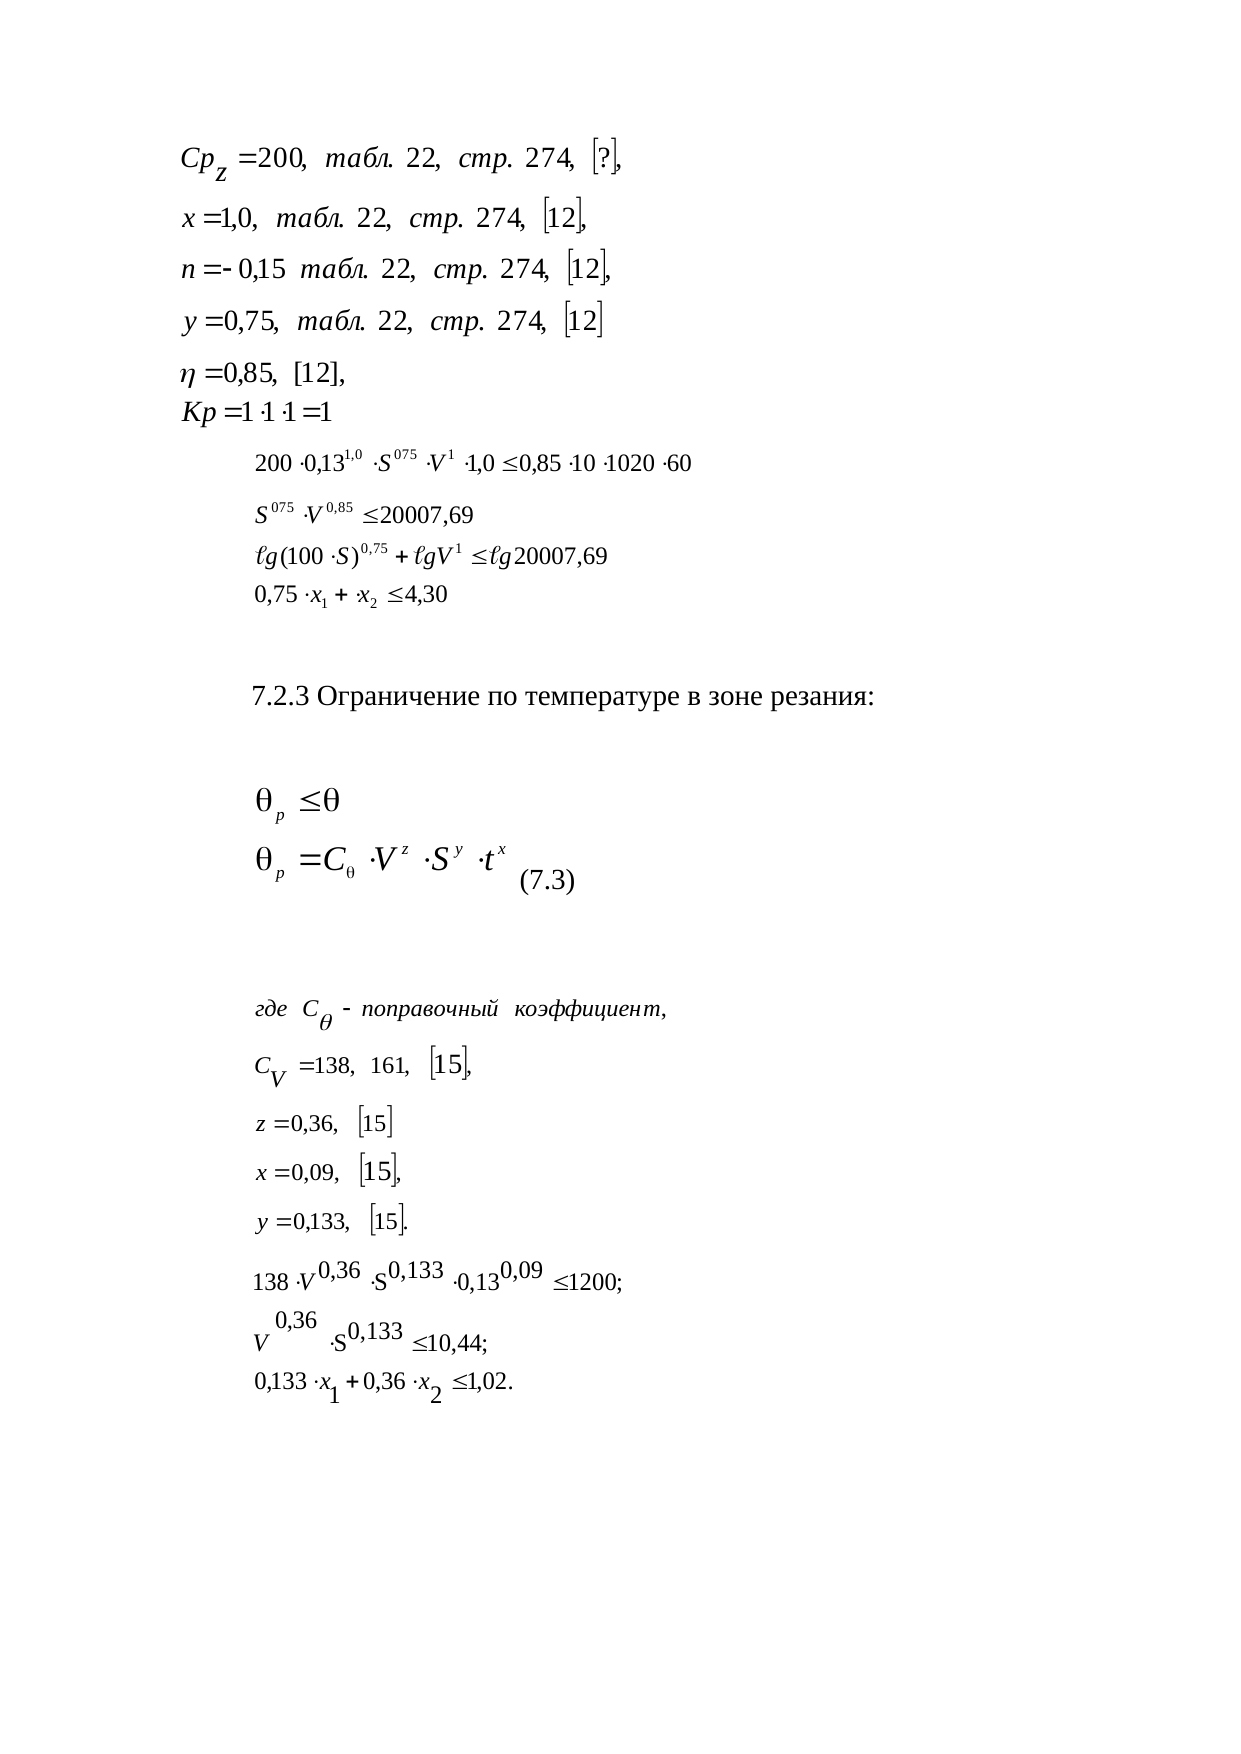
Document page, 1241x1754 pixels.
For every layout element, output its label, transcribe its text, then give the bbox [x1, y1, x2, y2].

text (7.3) [177, 778, 1152, 896]
text 7.2.3 Ограничение по температуре в зоне резания: [177, 678, 1152, 711]
